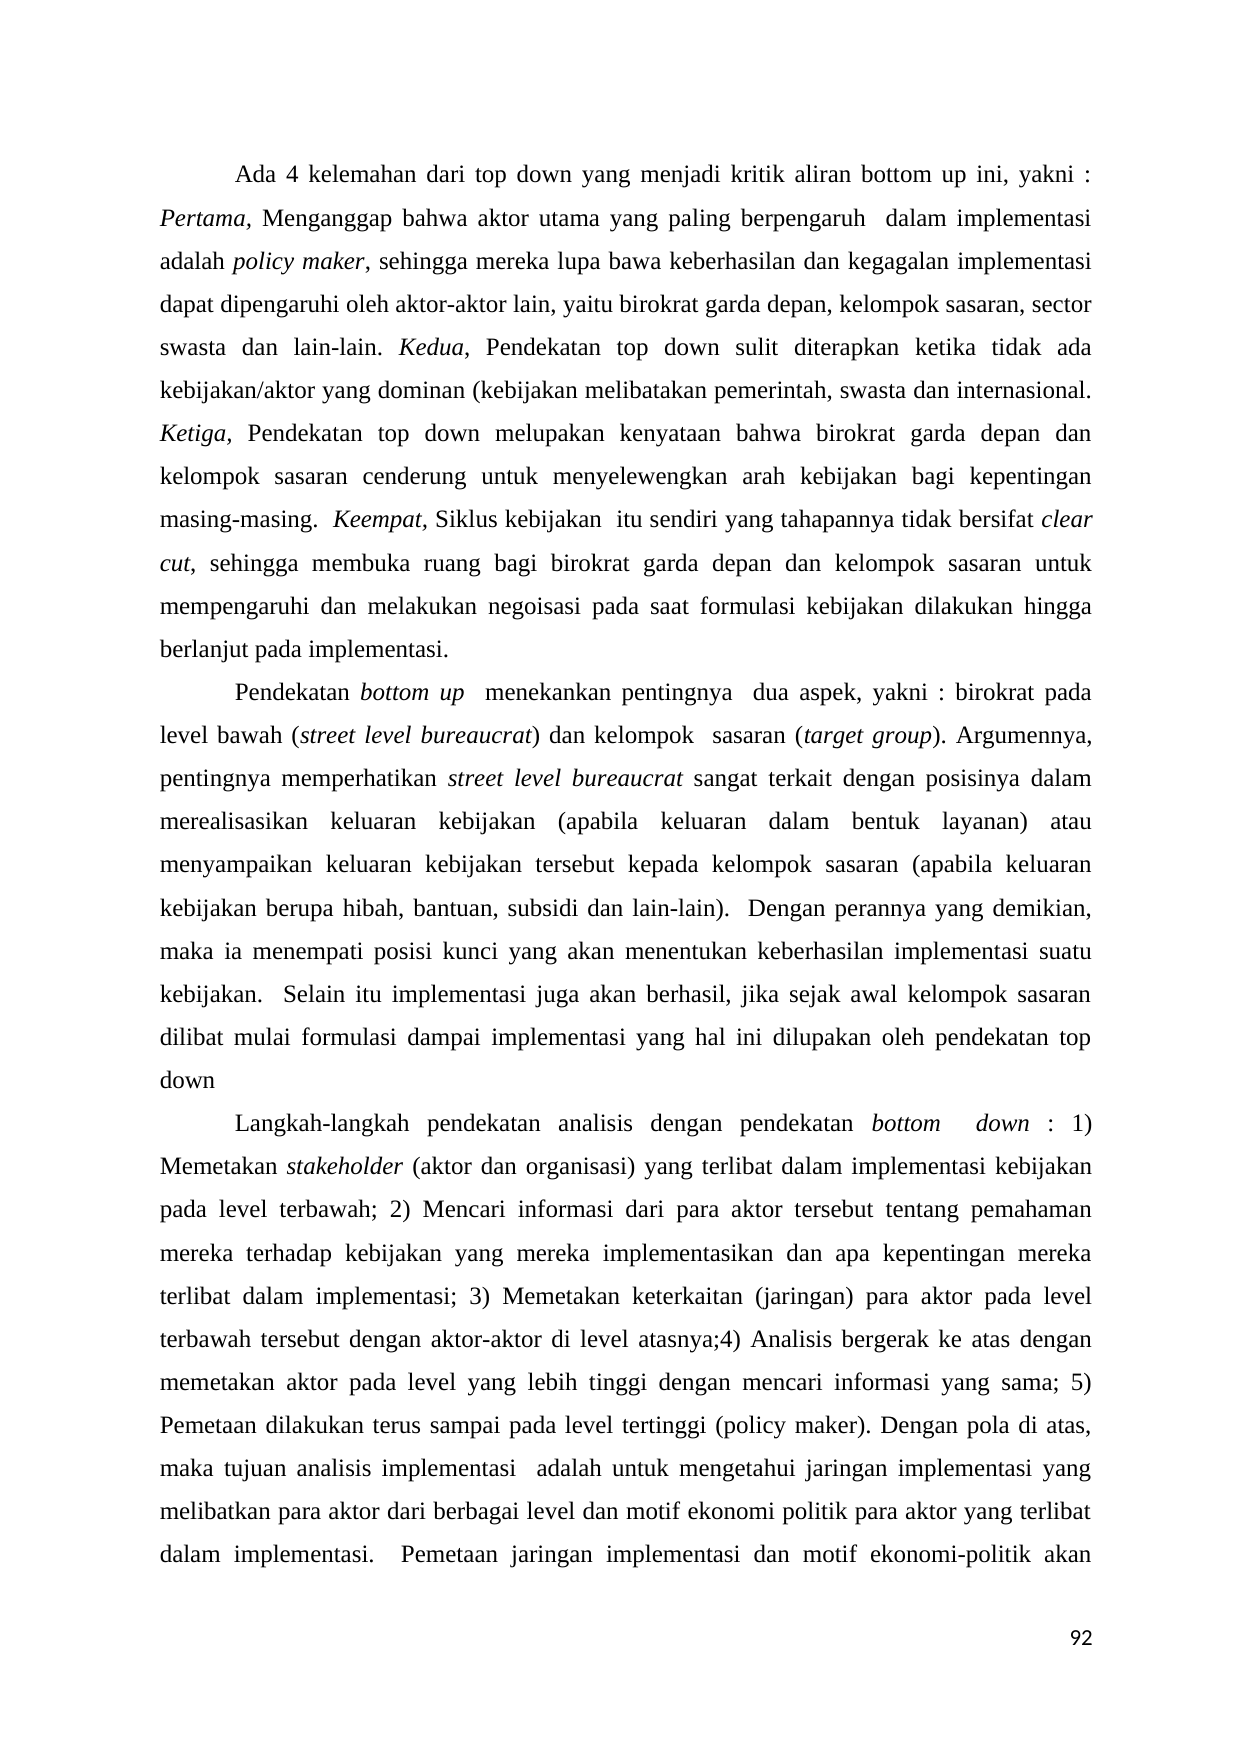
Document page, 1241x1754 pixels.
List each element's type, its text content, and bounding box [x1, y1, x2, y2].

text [159, 1108, 1092, 1568]
text Pendekatan bottom up menekankan pentingnya dua aspek, yakni : birokrat pada level bawah (street level bureaucrat) dan kelompok sasaran (target group). Argumennya, pentingnya memperhatikan street level bureaucrat sangat terkait dengan posisinya dalam merealisasikan keluaran kebijakan (apabila keluaran dalam bentuk layanan) atau menyampaikan keluaran kebijakan tersebut kepada kelompok sasaran (apabila keluaran kebijakan berupa hibah, bantuan, subsidi dan lain-lain). Dengan perannya yang demikian, maka ia menempati posisi kunci yang akan menentukan keberhasilan implementasi suatu kebijakan. Selain itu implementasi juga akan berhasil, jika sejak awal kelompok sasaran dilibat mulai formulasi dampai implementasi yang hal ini dilupakan oleh pendekatan top down [159, 677, 1092, 1094]
text Ada 4 kelemahan dari top down yang menjadi kritik aliran bottom up ini, yakni : Pertama, Menganggap bahwa aktor utama yang paling berpengaruh dalam implementasi adalah policy maker, sehingga mereka lupa bawa keberhasilan dan kegagalan implementasi dapat dipengaruhi oleh aktor-aktor lain, yaitu birokrat garda depan, kelompok sasaran, sector swasta dan lain-lain. Kedua, Pendekatan top down sulit diterapkan ketika tidak ada kebijakan/aktor yang dominan (kebijakan melibatakan pemerintah, swasta dan internasional. Ketiga, Pendekatan top down melupakan kenyataan bahwa birokrat garda depan dan kelompok sasaran cenderung untuk menyelewengkan arah kebijakan bagi kepentingan masing-masing. Keempat, Siklus kebijakan itu sendiri yang tahapannya tidak bersifat clear cut, sehingga membuka ruang bagi birokrat garda depan dan kelompok sasaran untuk mempengaruhi dan melakukan negoisasi pada saat formulasi kebijakan dilakukan hingga berlanjut pada implementasi. [159, 159, 1092, 663]
